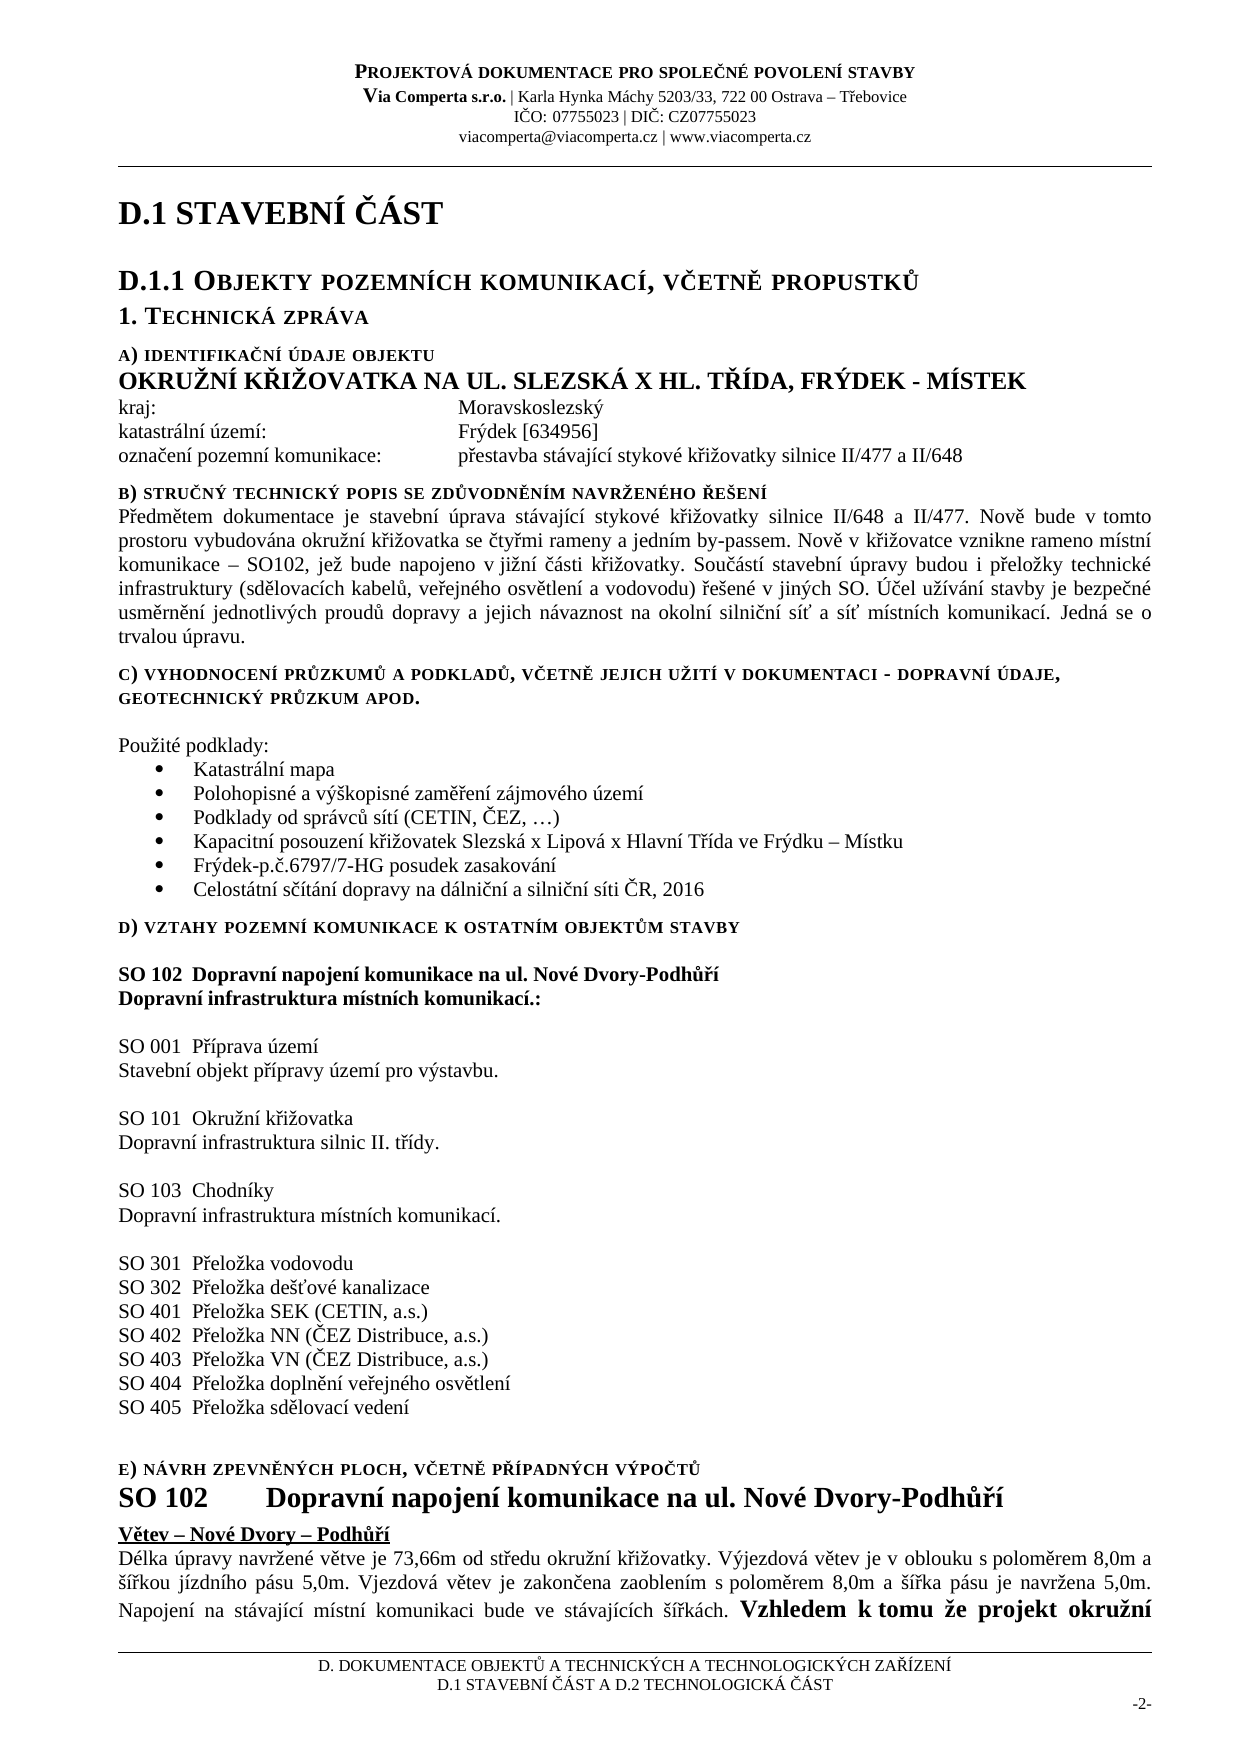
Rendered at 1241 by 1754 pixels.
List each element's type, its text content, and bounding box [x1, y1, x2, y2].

text SO 001 Příprava území [118, 1034, 1152, 1058]
text kraj: Moravskoslezský [118, 395, 1152, 419]
text SO 302 Přeložka dešťové kanalizace [118, 1275, 1152, 1299]
text SO 103 Chodníky [118, 1178, 1152, 1202]
subtitle d) vztahy pozemní komunikace k ostatním objektům stavby [118, 914, 1152, 938]
list Katastrální mapa [156, 757, 1152, 781]
text D.1 STAVEBNÍ ČÁST [118, 194, 1152, 232]
subtitle e) návrh zpevněných ploch, včetně případných výpočtů [118, 1456, 1152, 1480]
text Použité podklady: [118, 733, 1152, 757]
list Frýdek-p.č.6797/7-HG posudek zasakování [156, 853, 1152, 877]
text SO 404 Přeložka doplnění veřejného osvětlení [118, 1371, 1152, 1395]
subtitle b) stručný technický popis se zdůvodněním navrženého řešení [118, 480, 1152, 504]
text SO 403 Přeložka VN (ČEZ Distribuce, a.s.) [118, 1347, 1152, 1371]
text katastrální území: Frýdek [634956] [118, 419, 1152, 443]
text SO 102 Dopravní napojení komunikace na ul. Nové Dvory-Podhůří [118, 962, 1152, 986]
text Dopravní infrastruktura místních komunikací.: [118, 986, 1152, 1010]
list Podklady od správců sítí (CETIN, ČEZ, …) [156, 805, 1152, 829]
text SO 402 Přeložka NN (ČEZ Distribuce, a.s.) [118, 1323, 1152, 1347]
text Větev – Nové Dvory – Podhůří [118, 1522, 1152, 1546]
subtitle a) identifikační údaje objektu [118, 342, 1152, 366]
text označení pozemní komunikace: přestavba stávající stykové křižovatky silnice II/477 a II/648 [118, 443, 1152, 467]
text SO 102 Dopravní napojení komunikace na ul. Nové Dvory-Podhůří [118, 1480, 1152, 1513]
text SO 301 Přeložka vodovodu [118, 1251, 1152, 1275]
text Dopravní infrastruktura silnic II. třídy. [118, 1130, 1152, 1154]
text SO 405 Přeložka sdělovací vedení [118, 1395, 1152, 1419]
list Polohopisné a výškopisné zaměření zájmového území [156, 781, 1152, 805]
subtitle c) vyhodnocení průzkumů a podkladů, včetně jejich užití v dokumentaci - dopravní údaje, geotechnický průzkum apod. [118, 661, 1152, 709]
text Předmětem dokumentace je stavební úprava stávající stykové křižovatky silnice II/648 a II/477. Nově bude v tomto prostoru vybudována okružní křižovatka se čtyřmi rameny a jedním by-passem. Nově v křižovatce vznikne rameno místní komunikace – SO102, jež bude napojeno v jižní části křižovatky. Součástí stavební úpravy budou i přeložky technické infrastruktury (sdělovacích kabelů, veřejného osvětlení a vodovodu) řešené v jiných SO. Účel užívání stavby je bezpečné usměrnění jednotlivých proudů dopravy a jejich návaznost na okolní silniční síť a síť místních komunikací. Jedná se o trvalou úpravu. [118, 504, 1152, 648]
list Celostátní sčítání dopravy na dálniční a silniční síti ČR, 2016 [156, 877, 1152, 901]
text SO 401 Přeložka SEK (CETIN, a.s.) [118, 1299, 1152, 1323]
subtitle 1. Technická zpráva [118, 301, 1152, 330]
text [118, 1546, 1152, 1622]
list Kapacitní posouzení křižovatek Slezská x Lipová x Hlavní Třída ve Frýdku – Místku [156, 829, 1152, 853]
text Stavební objekt přípravy území pro výstavbu. [118, 1058, 1152, 1082]
text SO 101 Okružní křižovatka [118, 1106, 1152, 1130]
text OKRUŽNÍ KŘIŽOVATKA NA UL. SLEZSKÁ X HL. TŘÍDA, FRÝDEK - MÍSTEK [118, 366, 1152, 395]
text Dopravní infrastruktura místních komunikací. [118, 1202, 1152, 1227]
subtitle D.1.1 Objekty pozemních komunikací, včetně propustků [118, 263, 1152, 297]
